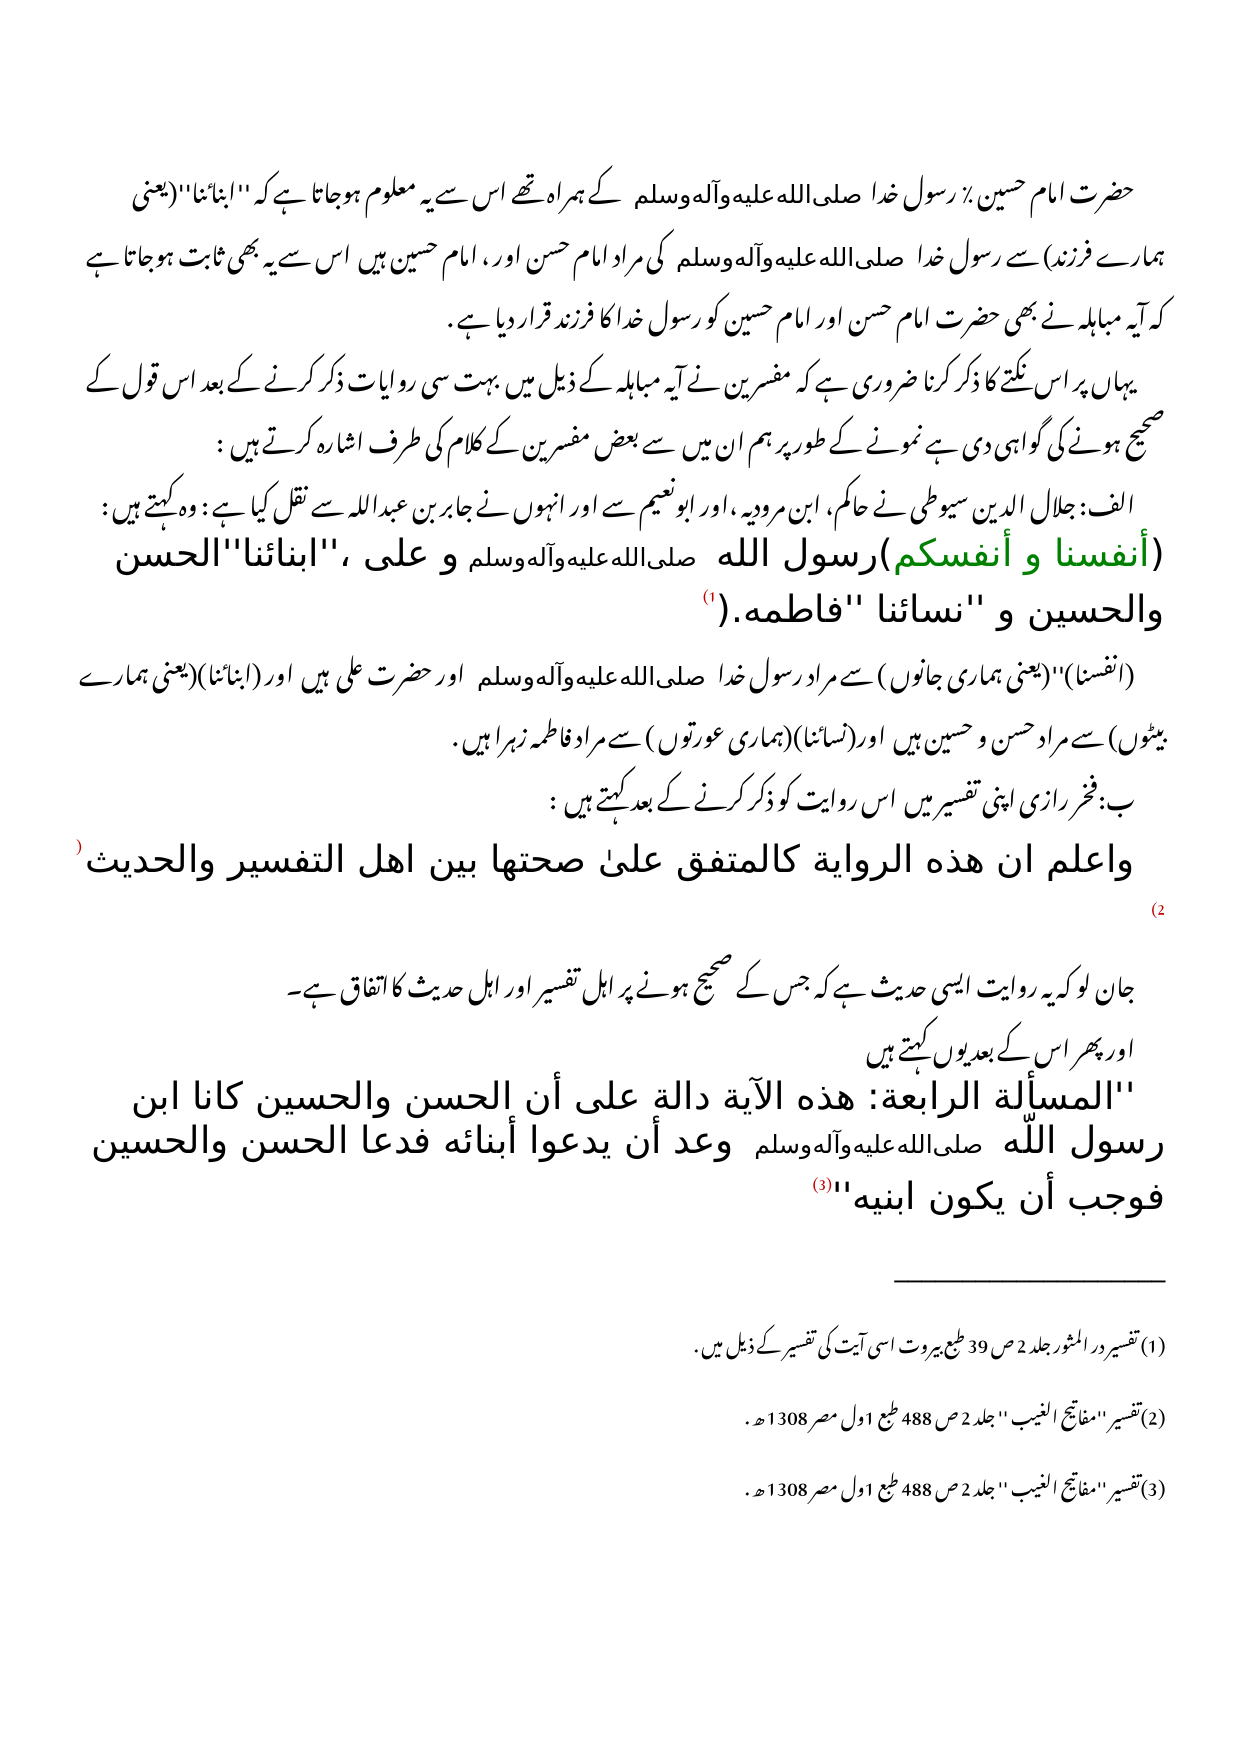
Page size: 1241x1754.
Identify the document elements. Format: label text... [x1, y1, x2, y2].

text یہاں پر اس نکتے کا ذکر کرنا ضروری ہے کہ مفسرین نے آیہ مباہلہ کے ذیل میں بہت سی روایات ذکر کرنے کے بعد اس قول کے صحیح ہونے کی گواہی دی ہے نمونے کے طور پر ہم ان میں سے بعض مفسرین کے کلام کی طرف اشارہ کرتے ہیں : [75, 344, 1165, 469]
text ''المسألة الرابعة: هذه الآیة دالة علی أن الحسن والحسین کانا ابن رسول اللّه صلى‌الله‌عليه‌وآله‌وسلم وعد أن یدعوا أبنائه فدعا الحسن والحسین فوجب أن یکون ابنیه''(3) [75, 1075, 1165, 1225]
text اور پھر اس کے بعد یوں کہتے ہیں [75, 1012, 1165, 1075]
text (3)تفسیر ''مفاتیح الغیب '' جلد 2 ص 488 طبع 1ول مصر 1308 ھ . [75, 1461, 1165, 1508]
text (2)تفسیر ''مفاتیح الغیب '' جلد 2 ص 488 طبع 1ول مصر 1308 ھ . [75, 1389, 1165, 1436]
text ب:فخر رازی اپنی تفسیر میں اس روایت کو ذکر کرنے کے بعد کہتے ہیں : [75, 762, 1165, 825]
text واعلم ان هذه الروایة کالمتفق علیٰ صحتها بین اهل التفسیر والحدیث (2) [75, 825, 1165, 950]
text الف: جلال الدین سیوطی نے حاکم، ابن مرودیہ ،اور ابونعیم سے اور انہوں نے جابر بن عبداللہ سے نقل کیا ہے : وہ کہتے ہیں :(أنفسنا و أنفسکم)رسول الله صلى‌الله‌عليه‌وآله‌وسلم و علی ،''ابنائنا''الحسن والحسین و ''نسائنا ''فاطمه.(1) [75, 469, 1165, 637]
text ____________________ [75, 1225, 1165, 1292]
text حضرت امام حسین ٪ رسول خدا صلى‌الله‌عليه‌وآله‌وسلم کے ہمراہ تھے اس سے یہ معلوم ہوجاتا ہے کہ ''ابنائنا''(یعنی ہمارے فرزند) سے رسول خدا صلى‌الله‌عليه‌وآله‌وسلم کی مراد امام حسن اور ، امام حسین ہیں اس سے یہ بھی ثابت ہوجاتا ہے کہ آیہ مباہلہ نے بھی حضرت امام حسن اور امام حسین کو رسول خدا کا فرزند قرار دیا ہے . [75, 156, 1165, 344]
text جان لو کہ یہ روایت ایسی حدیث ہے کہ جس کے صحیح ہونے پر اہل تفسیر اور اہل حدیث کااتفاق ہے۔ [75, 950, 1165, 1012]
text (انفسنا)''(یعنی ہماری جانوں ) سے مراد رسول خدا صلى‌الله‌عليه‌وآله‌وسلم اور حضرت علی ـ ہیں اور (ابنائنا)(یعنی ہمارے بیٹوں) سے مراد حسن و حسین ہیں اور(نسائنا)(ہماری عورتوں ) سے مراد فاطمہ زہرا ہیں . [75, 637, 1165, 762]
text (1) تفسیر در المثور جلد 2 ص 39 طبع بیروت اسی آیت کی تفسیر کے ذیل میں . [75, 1317, 1165, 1364]
